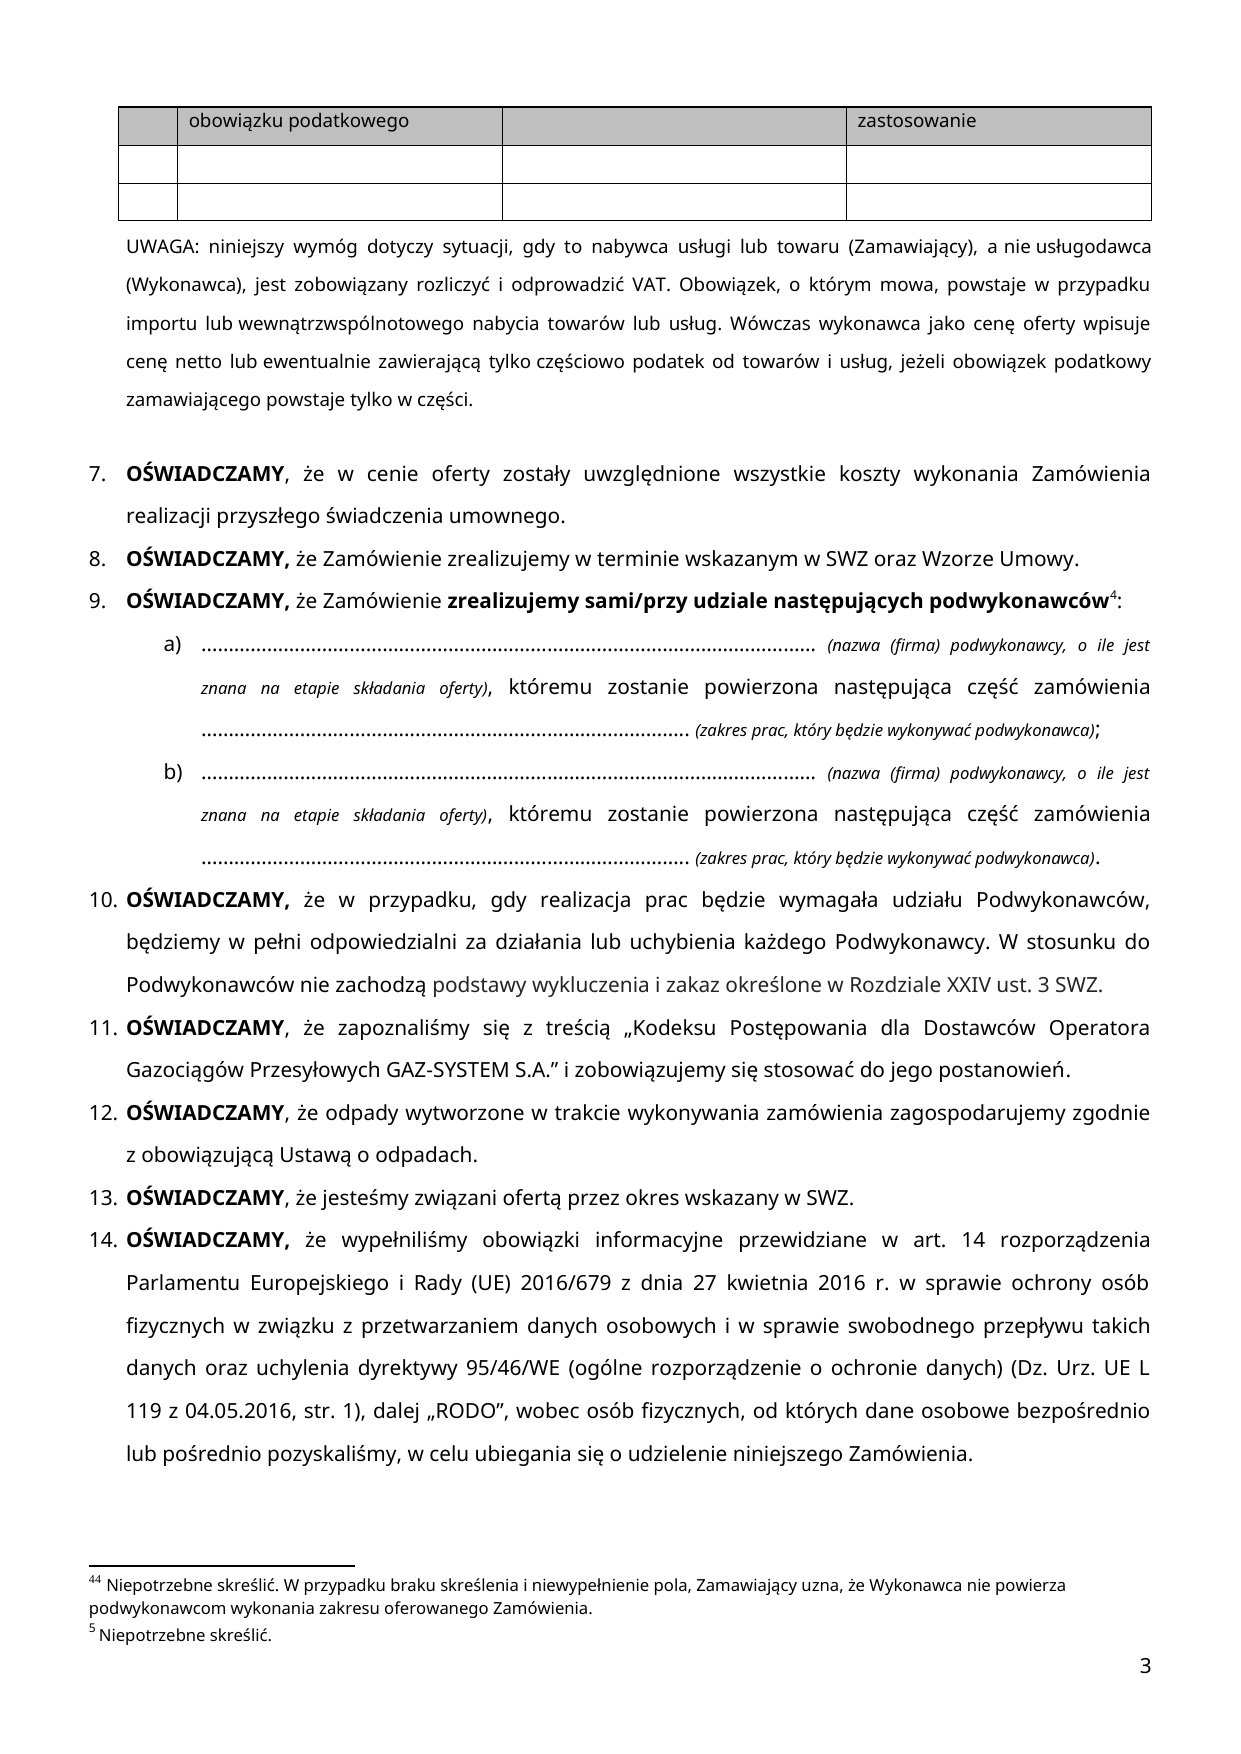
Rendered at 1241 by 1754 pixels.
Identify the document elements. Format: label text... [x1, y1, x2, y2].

list OŚWIADCZAMY, że wypełniliśmy obowiązki informacyjne przewidziane w art. 14 rozporządzenia Parlamentu Europejskiego i Rady (UE) 2016/679 z dnia 27 kwietnia 2016 r. w sprawie ochrony osób fizycznych w związku z przetwarzaniem danych osobowych i w sprawie swobodnego przepływu takich danych oraz uchylenia dyrektywy 95/46/WE (ogólne rozporządzenie o ochronie danych) (Dz. Urz. UE L 119 z 04.05.2016, str. 1), dalej „RODO”, wobec osób fizycznych, od których dane osobowe bezpośrednio lub pośrednio pozyskaliśmy, w celu ubiegania się o udzielenie niniejszego Zamówienia. [89, 1226, 1152, 1467]
list OŚWIADCZAMY, że odpady wytworzone w trakcie wykonywania zamówienia zagospodarujemy zgodnie z obowiązującą Ustawą o odpadach. [89, 1098, 1152, 1169]
table_cell [178, 184, 502, 220]
table_cell [119, 184, 177, 220]
table_cell [119, 146, 177, 183]
table_cell [503, 146, 846, 183]
text UWAGA: niniejszy wymóg dotyczy sytuacji, gdy to nabywca usługi lub towaru (Zamawiający), a nie usługodawca (Wykonawca), jest zobowiązany rozliczyć i odprowadzić VAT. Obowiązek, o którym mowa, powstaje w przypadku importu lub wewnątrzwspólnotowego nabycia towarów lub usług. Wówczas wykonawca jako cenę oferty wpisuje cenę netto lub ewentualnie zawierającą tylko częściowo podatek od towarów i usług, jeżeli obowiązek podatkowy zamawiającego powstaje tylko w części. [126, 233, 1152, 412]
table_cell [847, 146, 1151, 183]
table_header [178, 108, 502, 145]
table_cell [503, 184, 846, 220]
list OŚWIADCZAMY, że w przypadku, gdy realizacja prac będzie wymagała udziału Podwykonawców, będziemy w pełni odpowiedzialni za działania lub uchybienia każdego Podwykonawcy. W stosunku do Podwykonawców nie zachodzą podstawy wykluczenia i zakaz określone w Rozdziale XXIV ust. 3 SWZ. [89, 885, 1152, 998]
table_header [847, 108, 1151, 145]
list ………………………………………………………………………….……………………… (nazwa (firma) podwykonawcy, o ile jest znana na etapie składania oferty), któremu zostanie powierzona następująca część zamówienia …………………………………………………………………………….. (zakres prac, który będzie wykonywać podwykonawca). [163, 757, 1152, 871]
table_header L.p. [119, 108, 177, 145]
list OŚWIADCZAMY, że zapoznaliśmy się z treścią „Kodeksu Postępowania dla Dostawców Operatora Gazociągów Przesyłowych GAZ-SYSTEM S.A.” i zobowiązujemy się stosować do jego postanowień. [89, 1013, 1152, 1084]
list OŚWIADCZAMY, że Zamówienie zrealizujemy w terminie wskazanym w SWZ oraz Wzorze Umowy. [89, 544, 1152, 572]
table_cell [847, 184, 1151, 220]
list OŚWIADCZAMY, że w cenie oferty zostały uwzględnione wszystkie koszty wykonania Zamówienia realizacji przyszłego świadczenia umownego. [89, 459, 1152, 530]
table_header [503, 108, 846, 145]
list OŚWIADCZAMY, że jesteśmy związani ofertą przez okres wskazany w SWZ. [89, 1183, 1152, 1211]
list OŚWIADCZAMY, że Zamówienie zrealizujemy sami/przy udziale następujących podwykonawców4: [89, 587, 1152, 615]
table_cell [178, 146, 502, 183]
list ………………………………………………………………………….……………………… (nazwa (firma) podwykonawcy, o ile jest znana na etapie składania oferty), któremu zostanie powierzona następująca część zamówienia …………………………………………………………………………….. (zakres prac, który będzie wykonywać podwykonawca); [163, 629, 1152, 743]
